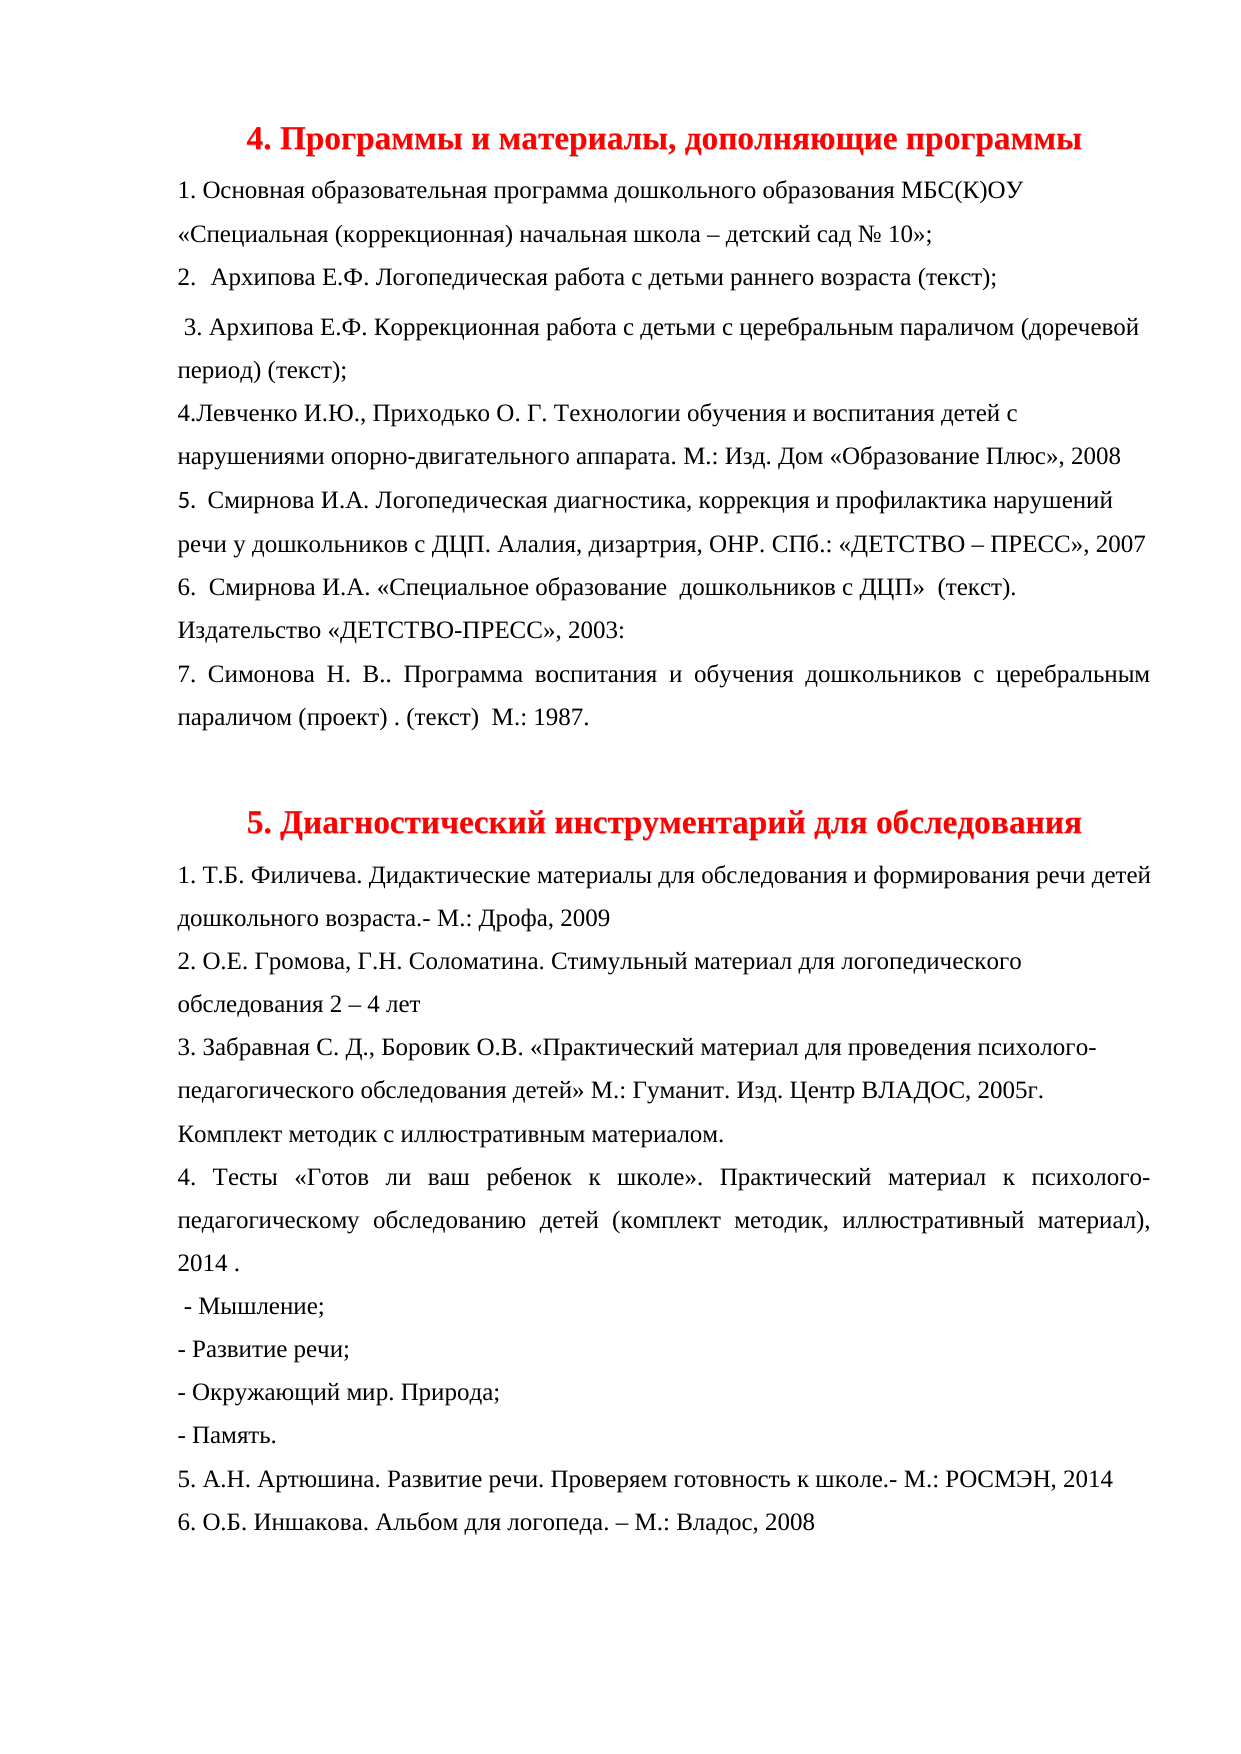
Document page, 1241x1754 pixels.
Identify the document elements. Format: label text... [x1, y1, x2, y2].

text 1. Основная образовательная программа дошкольного образования МБС(К)ОУ «Специальная (коррекционная) начальная школа – детский сад № 10»; [177, 176, 1152, 247]
text 6. Смирнова И.А. «Специальное образование дошкольников с ДЦП» (текст). Издательство «ДЕТСТВО-ПРЕСС», 2003: [177, 572, 1152, 644]
text 6. О.Б. Иншакова. Альбом для логопеда. – М.: Владос, 2008 [177, 1507, 1152, 1536]
text 5. А.Н. Артюшина. Развитие речи. Проверяем готовность к школе.- М.: РОСМЭН, 2014 [177, 1464, 1152, 1492]
text 4. Программы и материалы, дополняющие программы [177, 118, 1152, 156]
text - Память. [177, 1421, 1152, 1449]
text 2. О.Е. Громова, Г.Н. Соломатина. Стимульный материал для логопедического обследования 2 – 4 лет [177, 946, 1152, 1018]
text - Развитие речи; [177, 1334, 1152, 1363]
text 7. Симонова Н. В.. Программа воспитания и обучения дошкольников с церебральным параличом (проект) . (текст) М.: 1987. [177, 659, 1152, 731]
text 5. Диагностический инструментарий для обследования [177, 802, 1152, 841]
subtitle 3. Архипова Е.Ф. Коррекционная работа с детьми с церебральным параличом (доречевой период) (текст); [177, 312, 1152, 384]
text - Окружающий мир. Природа; [177, 1377, 1152, 1406]
text 1. Т.Б. Филичева. Дидактические материалы для обследования и формирования речи детей дошкольного возраста.- М.: Дрофа, 2009 [177, 860, 1152, 932]
text 3. Забравная С. Д., Боровик О.В. «Практический материал для проведения психолого-педагогического обследования детей» М.: Гуманит. Изд. Центр ВЛАДОС, 2005г. Комплект методик с иллюстративным материалом. [177, 1032, 1152, 1147]
text 5. Смирнова И.А. Логопедическая диагностика, коррекция и профилактика нарушений речи у дошкольников с ДЦП. Алалия, дизартрия, ОНР. СПб.: «ДЕТСТВО – ПРЕСС», 2007 [177, 484, 1152, 558]
text 4.Левченко И.Ю., Приходько О. Г. Технологии обучения и воспитания детей с нарушениями опорно-двигательного аппарата. М.: Изд. Дом «Образование Плюс», 2008 [177, 398, 1152, 470]
text - Мышление; [177, 1291, 1152, 1320]
text 4. Тесты «Готов ли ваш ребенок к школе». Практический материал к психолого-педагогическому обследованию детей (комплект методик, иллюстративный материал), 2014 . [177, 1162, 1152, 1277]
subtitle 2. Архипова Е.Ф. Логопедическая работа с детьми раннего возраста (текст); [177, 262, 1152, 291]
